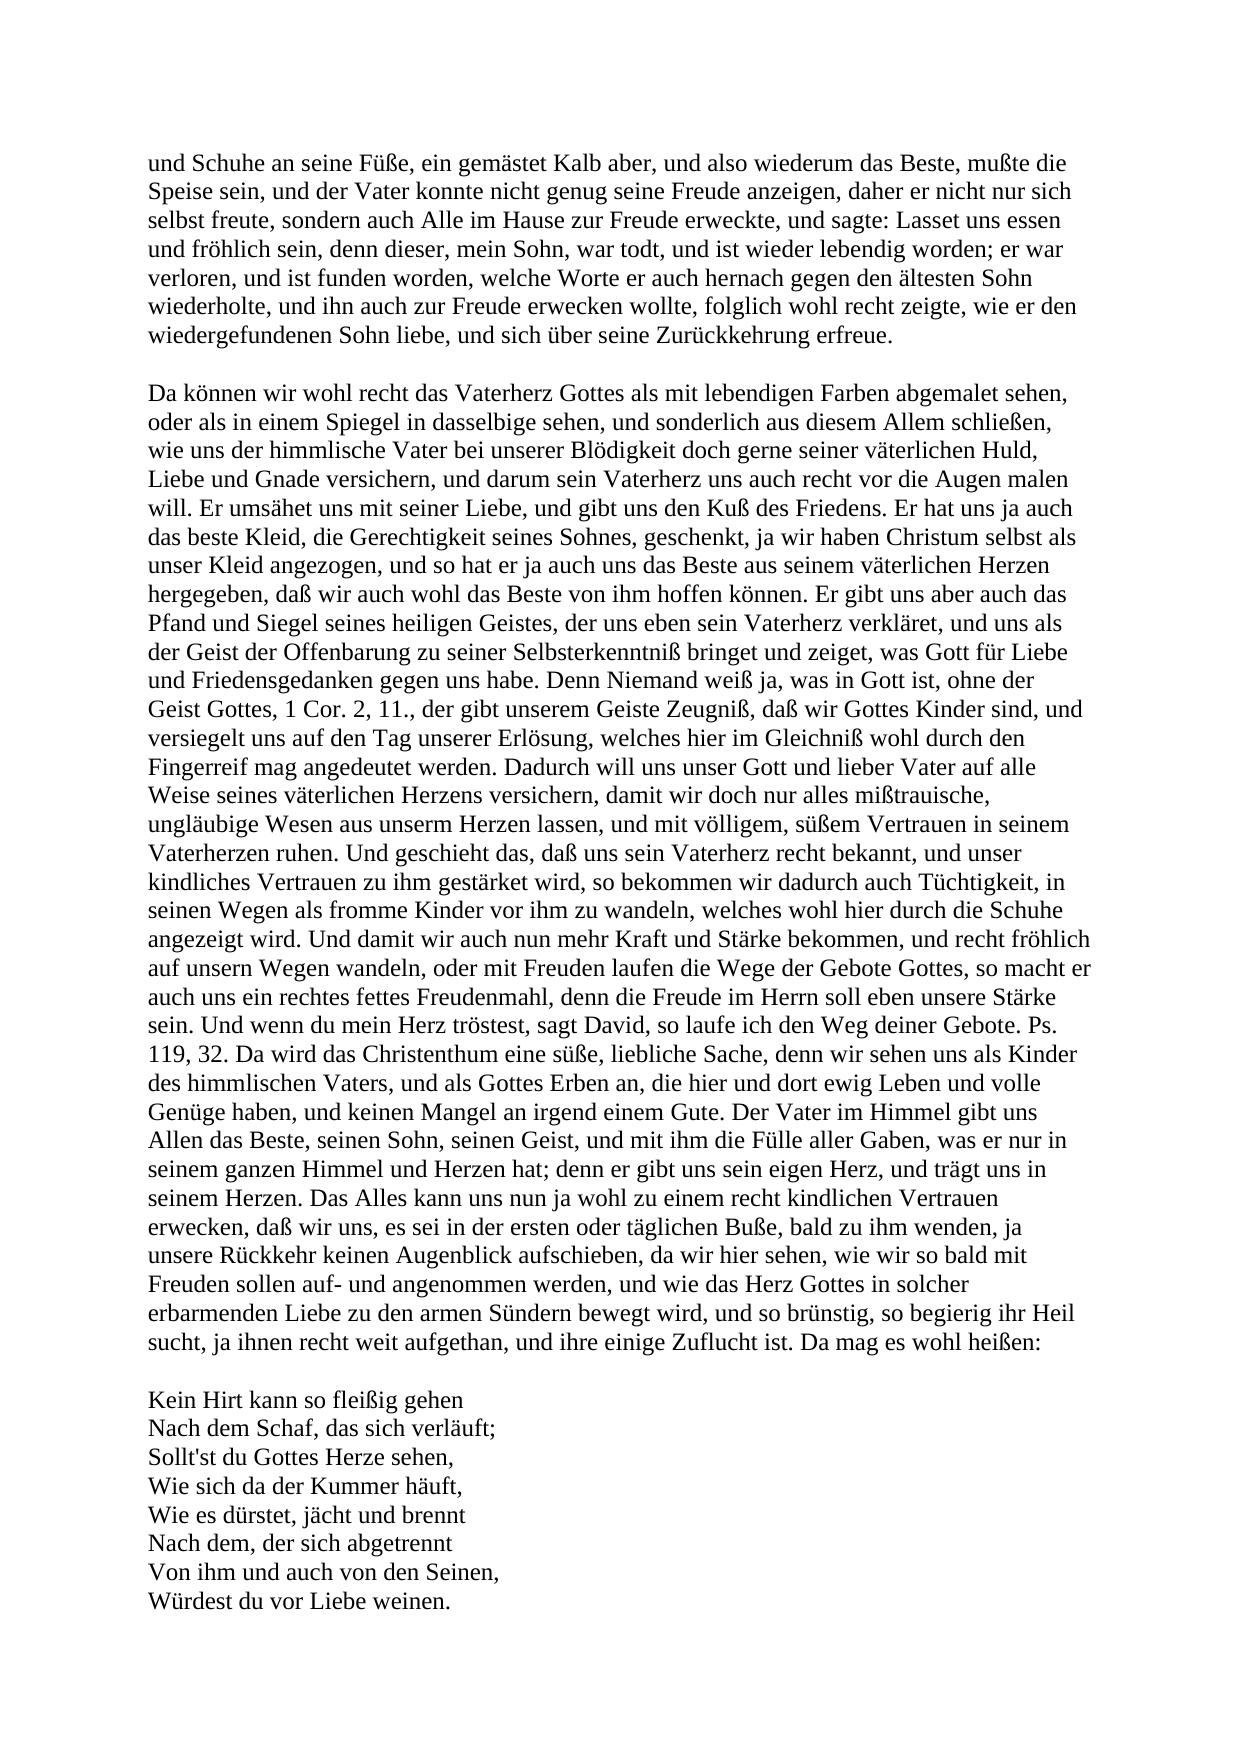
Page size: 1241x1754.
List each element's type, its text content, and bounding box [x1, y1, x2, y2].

text Da können wir wohl recht das Vaterherz Gottes als mit lebendigen Farben abgemalet sehen, oder als in einem Spiegel in dasselbige sehen, und sonderlich aus diesem Allem schließen, wie uns der himmlische Vater bei unserer Blödigkeit doch gerne seiner väterlichen Huld, Liebe und Gnade versichern, und darum sein Vaterherz uns auch recht vor die Augen malen will. Er umsähet uns mit seiner Liebe, und gibt uns den Kuß des Friedens. Er hat uns ja auch das beste Kleid, die Gerechtigkeit seines Sohnes, geschenkt, ja wir haben Christum selbst als unser Kleid angezogen, und so hat er ja auch uns das Beste aus seinem väterlichen Herzen hergegeben, daß wir auch wohl das Beste von ihm hoffen können. Er gibt uns aber auch das Pfand und Siegel seines heiligen Geistes, der uns eben sein Vaterherz verkläret, und uns als der Geist der Offenbarung zu seiner Selbsterkenntniß bringet und zeiget, was Gott für Liebe und Friedensgedanken gegen uns habe. Denn Niemand weiß ja, was in Gott ist, ohne der Geist Gottes, 1 Cor. 2, 11., der gibt unserem Geiste Zeugniß, daß wir Gottes Kinder sind, und versiegelt uns auf den Tag unserer Erlösung, welches hier im Gleichniß wohl durch den Fingerreif mag angedeutet werden. Dadurch will uns unser Gott und lieber Vater auf alle Weise seines väterlichen Herzens versichern, damit wir doch nur alles mißtrauische, ungläubige Wesen aus unserm Herzen lassen, und mit völligem, süßem Vertrauen in seinem Vaterherzen ruhen. Und geschieht das, daß uns sein Vaterherz recht bekannt, und unser kindliches Vertrauen zu ihm gestärket wird, so bekommen wir dadurch auch Tüchtigkeit, in seinen Wegen als fromme Kinder vor ihm zu wandeln, welches wohl hier durch die Schuhe angezeigt wird. Und damit wir auch nun mehr Kraft und Stärke bekommen, und recht fröhlich auf unsern Wegen wandeln, oder mit Freuden laufen die Wege der Gebote Gottes, so macht er auch uns ein rechtes fettes Freudenmahl, denn die Freude im Herrn soll eben unsere Stärke sein. Und wenn du mein Herz tröstest, sagt David, so laufe ich den Weg deiner Gebote. Ps. 119, 32. Da wird das Christenthum eine süße, liebliche Sache, denn wir sehen uns als Kinder des himmlischen Vaters, und als Gottes Erben an, die hier und dort ewig Leben und volle Genüge haben, und keinen Mangel an irgend einem Gute. Der Vater im Himmel gibt uns Allen das Beste, seinen Sohn, seinen Geist, und mit ihm die Fülle aller Gaben, was er nur in seinem ganzen Himmel und Herzen hat; denn er gibt uns sein eigen Herz, und trägt uns in seinem Herzen. Das Alles kann uns nun ja wohl zu einem recht kindlichen Vertrauen erwecken, daß wir uns, es sei in der ersten oder täglichen Buße, bald zu ihm wenden, ja unsere Rückkehr keinen Augenblick aufschieben, da wir hier sehen, wie wir so bald mit Freuden sollen auf- und angenommen werden, und wie das Herz Gottes in solcher erbarmenden Liebe zu den armen Sündern bewegt wird, und so brünstig, so begierig ihr Heil sucht, ja ihnen recht weit aufgethan, und ihre einige Zuflucht ist. Da mag es wohl heißen: [148, 378, 1093, 1356]
text Kein Hirt kann so fleißig gehen Nach dem Schaf, das sich verläuft; Sollt'st du Gottes Herze sehen, Wie sich da der Kummer häuft, Wie es dürstet, jächt und brennt Nach dem, der sich abgetrennt Von ihm und auch von den Seinen, Würdest du vor Liebe weinen. [148, 1385, 1093, 1615]
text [148, 148, 1093, 349]
